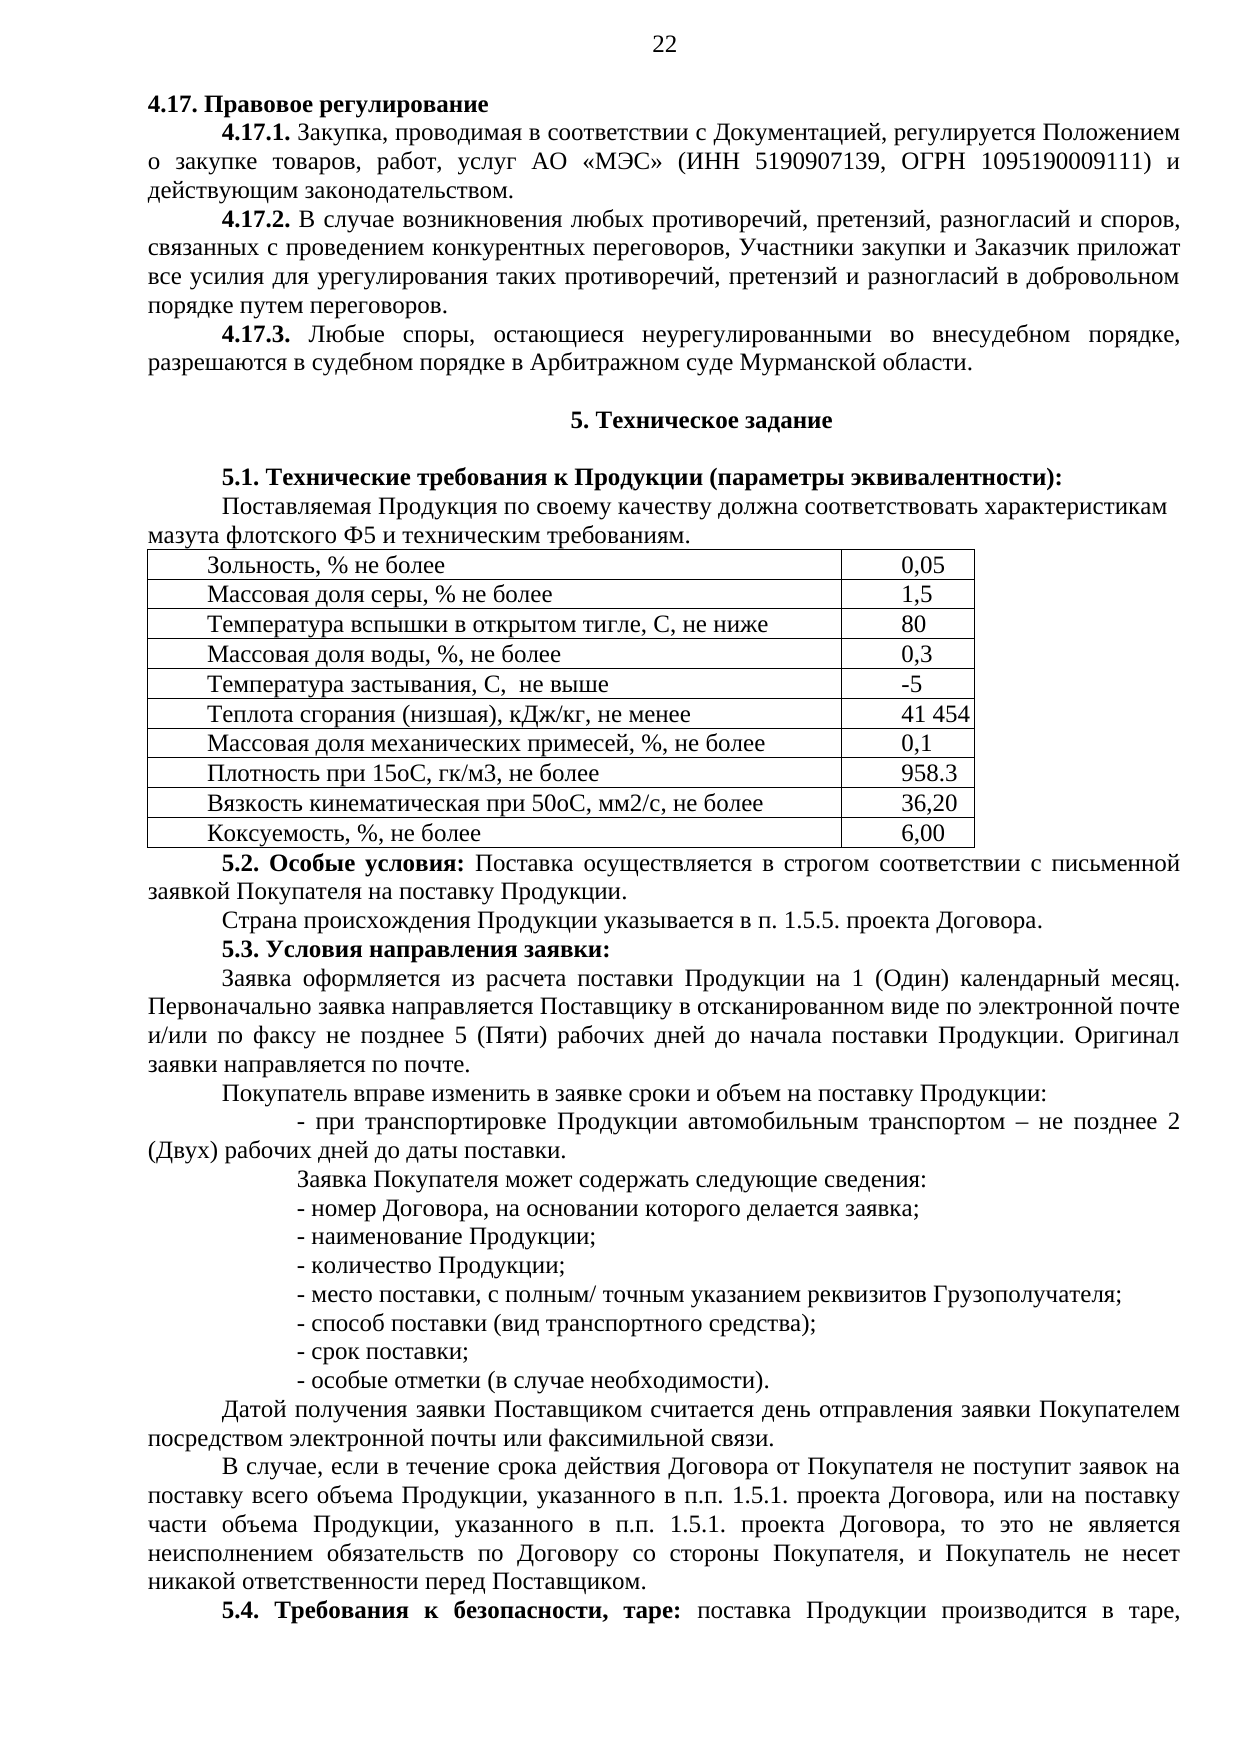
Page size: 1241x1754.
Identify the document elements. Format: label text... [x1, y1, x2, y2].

list - особые отметки (в случае необходимости). [223, 1365, 1181, 1394]
table_cell Вязкость кинематическая при 50оС, мм2/с, не более [148, 788, 841, 817]
table_cell 958.3 [842, 758, 974, 787]
table_cell 36,20 [842, 788, 974, 817]
list - наименование Продукции; [223, 1221, 1181, 1250]
table_cell Массовая доля механических примесей, %, не более [148, 729, 841, 757]
table_cell 1,5 [842, 580, 974, 608]
list - номер Договора, на основании которого делается заявка; [223, 1193, 1181, 1221]
list - количество Продукции; [223, 1250, 1181, 1279]
text 5.1. Технические требования к Продукции (параметры эквивалентности): [148, 462, 1181, 491]
text Страна происхождения Продукции указывается в п. 1.5.5. проекта Договора. [148, 905, 1181, 934]
table_cell Массовая доля серы, % не более [148, 580, 841, 608]
text Заявка оформляется из расчета поставки Продукции на 1 (Один) календарный месяц. Первоначально заявка направляется Поставщику в отсканированном виде по электронной почте и/или по факсу не позднее 5 (Пяти) рабочих дней до начала поставки Продукции. Оригинал заявки направляется по почте. [148, 963, 1181, 1078]
table_cell Плотность при 15оC, гк/м3, не более [148, 758, 841, 787]
table_cell 6,00 [842, 818, 974, 847]
text Поставляемая Продукция по своему качеству должна соответствовать характеристикам мазута флотского Ф5 и техническим требованиям. [148, 491, 1181, 549]
text 4.17.3. Любые споры, остающиеся неурегулированными во внесудебном порядке, разрешаются в судебном порядке в Арбитражном суде Мурманской области. [148, 319, 1181, 376]
table_cell Массовая доля воды, %, не более [148, 639, 841, 668]
table_cell Температура застывания, С, не выше [148, 669, 841, 698]
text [148, 1595, 1181, 1624]
table_cell Температура вспышки в открытом тигле, С, не ниже [148, 609, 841, 638]
list - срок поставки; [223, 1336, 1181, 1365]
table_cell 0,3 [842, 639, 974, 668]
list Покупатель вправе изменить в заявке сроки и объем на поставку Продукции: [222, 1078, 1181, 1106]
list В случае, если в течение срока действия Договора от Покупателя не поступит заявок на поставку всего объема Продукции, указанного в п.п. 1.5.1. проекта Договора, или на поставку части объема Продукции, указанного в п.п. 1.5.1. проекта Договора, то это не является неисполнением обязательств по Договору со стороны Покупателя, и Покупатель не несет никакой ответственности перед Поставщиком. [148, 1451, 1181, 1595]
text 4.17. Правовое регулирование [148, 89, 1181, 117]
list Датой получения заявки Поставщиком считается день отправления заявки Покупателем посредством электронной почты или факсимильной связи. [148, 1394, 1181, 1451]
table_header 0,05 [842, 550, 974, 578]
table_cell 80 [842, 609, 974, 638]
list - при транспортировке Продукции автомобильным транспортом – не позднее 2 (Двух) рабочих дней до даты поставки. [148, 1106, 1181, 1164]
list - место поставки, с полным/ точным указанием реквизитов Грузополучателя; [223, 1279, 1181, 1308]
table_header Зольность, % не более [148, 550, 841, 578]
list Заявка Покупателя может содержать следующие сведения: [223, 1164, 1181, 1193]
table_cell -5 [842, 669, 974, 698]
table_cell 0,1 [842, 729, 974, 757]
text 5.2. Особые условия: Поставка осуществляется в строгом соответствии с письменной заявкой Покупателя на поставку Продукции. [148, 848, 1181, 905]
table_cell Коксуемость, %, не более [148, 818, 841, 847]
list - способ поставки (вид транспортного средства); [223, 1308, 1181, 1336]
text 4.17.1. Закупка, проводимая в соответствии с Документацией, регулируется Положением о закупке товаров, работ, услуг АО «МЭС» (ИНН 5190907139, ОГРН 1095190009111) и действующим законодательством. [148, 117, 1181, 204]
text 5. Техническое задание [185, 405, 1181, 434]
table_cell 41 454 [842, 699, 974, 727]
table_cell Теплота сгорания (низшая), кДж/кг, не менее [148, 699, 841, 727]
list 5.3. Условия направления заявки: [148, 934, 1181, 963]
text 4.17.2. В случае возникновения любых противоречий, претензий, разногласий и споров, связанных с проведением конкурентных переговоров, Участники закупки и Заказчик приложат все усилия для урегулирования таких противоречий, претензий и разногласий в добровольном порядке путем переговоров. [148, 204, 1181, 319]
